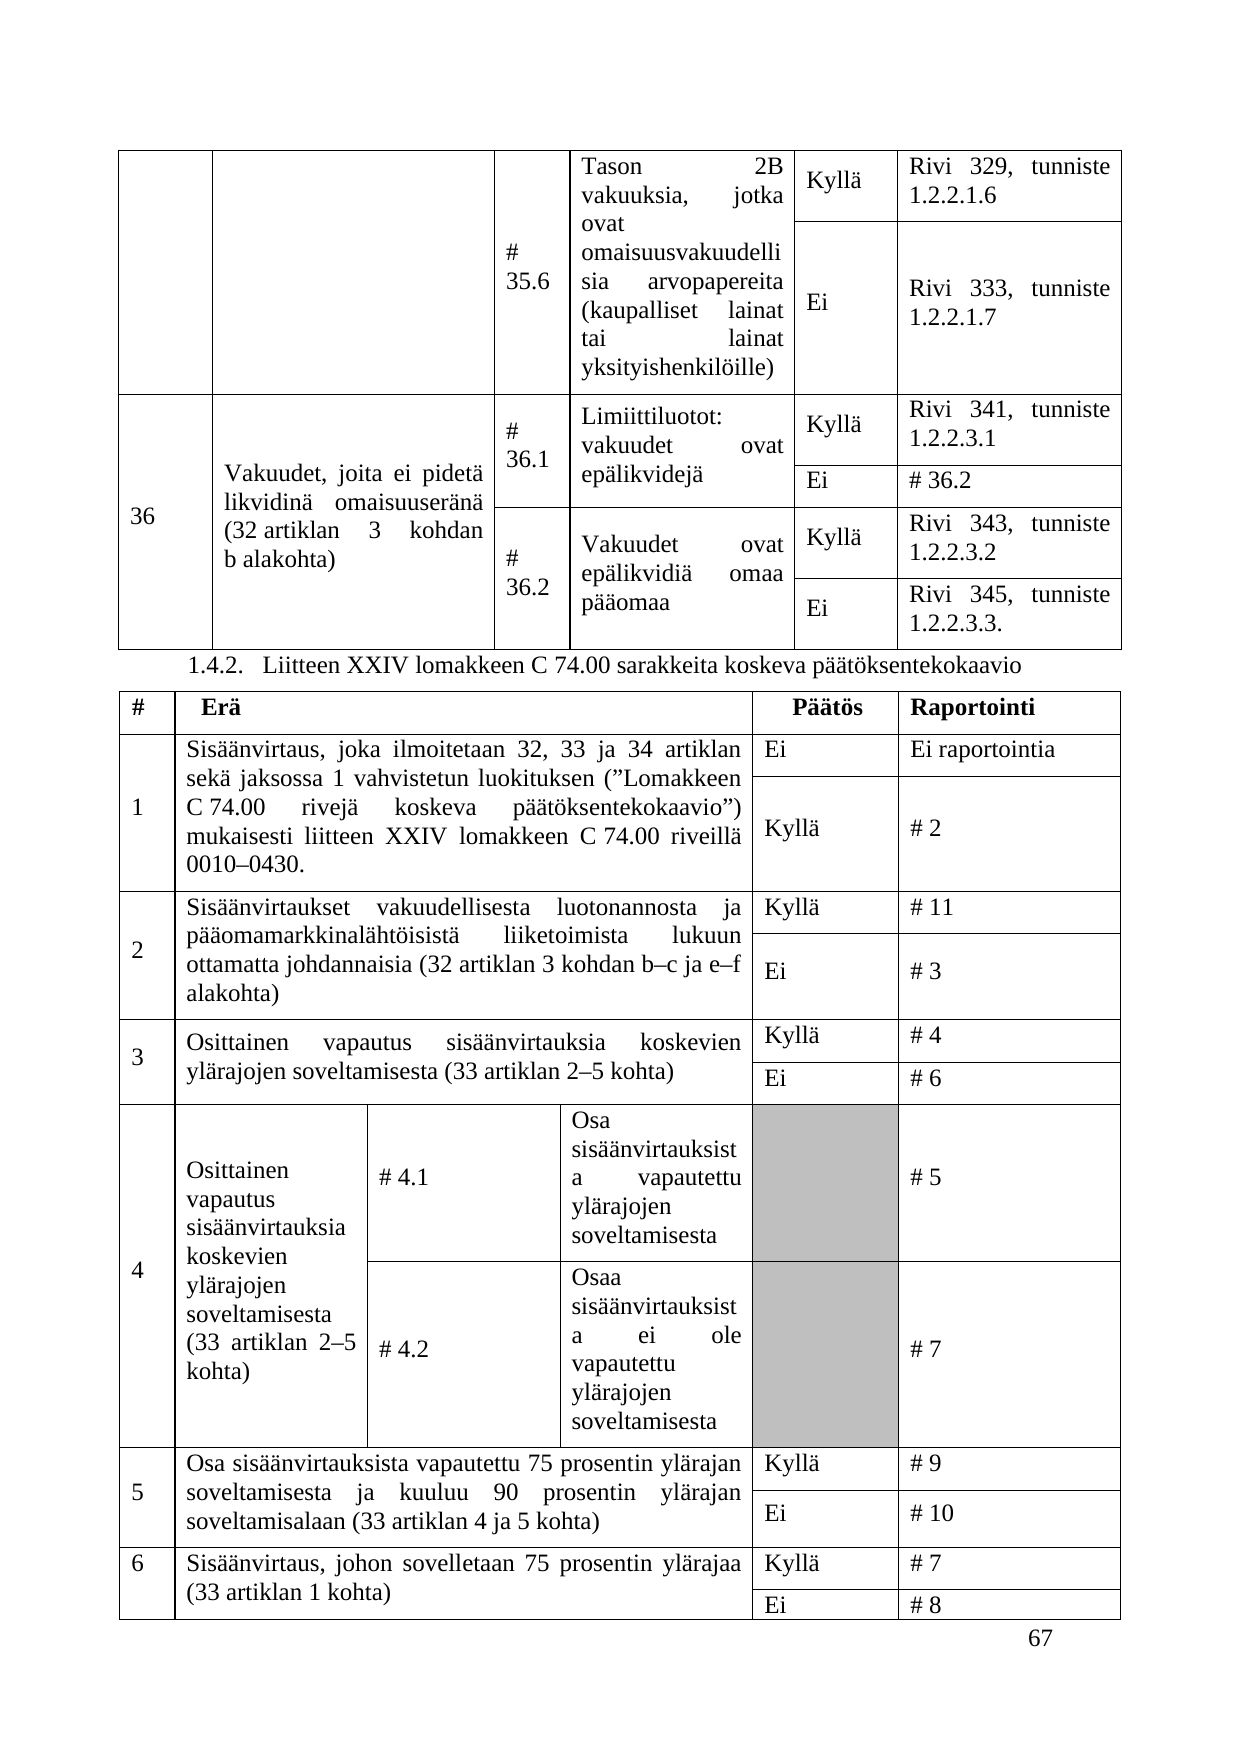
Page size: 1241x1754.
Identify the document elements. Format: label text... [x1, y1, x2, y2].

table_cell Osittainen vapautus sisäänvirtauksia koskevien ylärajojen soveltamisesta (33 artiklan 2–5 kohta) [176, 1105, 367, 1447]
table_cell # 36.2 [495, 508, 569, 649]
table_cell Vakuudet ovat epälikvidiä omaa pääomaa [571, 508, 794, 649]
table_cell # 6 [899, 1063, 1120, 1104]
table_cell # 9 [899, 1448, 1120, 1489]
table_header Erä [176, 692, 752, 733]
table_cell # 35.6 [495, 151, 569, 393]
table_cell # 5 [899, 1105, 1120, 1261]
table_cell # 8 [899, 1590, 1120, 1619]
table_cell # 4 [899, 1020, 1120, 1062]
table_cell Limiittiluotot: vakuudet ovat epälikvidejä [571, 395, 794, 507]
table_cell Rivi 333, tunniste 1.2.2.1.7 [898, 222, 1121, 393]
table_cell 2 [120, 892, 174, 1019]
table_cell # 4.1 [368, 1105, 560, 1261]
table_cell Rivi 343, tunniste 1.2.2.3.2 [898, 508, 1121, 578]
table_cell Tason 2B vakuuksia, jotka ovat omaisuusvakuudellisia arvopapereita (kaupalliset lainat tai lainat yksityishenkilöille) [571, 151, 794, 393]
table_cell 1 [120, 735, 174, 891]
table_cell 36 [119, 395, 212, 649]
table_cell Ei raportointia [899, 735, 1120, 776]
table_header Raportointi [899, 692, 1120, 733]
table_cell Ei [753, 1063, 898, 1104]
table_cell # 10 [899, 1491, 1120, 1547]
table_cell Ei [795, 466, 897, 507]
table_cell Kyllä [753, 777, 898, 891]
table_cell Kyllä [753, 1020, 898, 1062]
table_cell # 2 [899, 777, 1120, 891]
table_cell Rivi 329, tunniste 1.2.2.1.6 [898, 151, 1121, 221]
table_cell Ei [753, 1590, 898, 1619]
table_cell Sisäänvirtaukset vakuudellisesta luotonannosta ja pääomamarkkinalähtöisistä liiketoimista lukuun ottamatta johdannaisia (32 artiklan 3 kohdan b–c ja e–f alakohta) [176, 892, 752, 1019]
table_cell Kyllä [753, 1548, 898, 1589]
text 1.4.2. Liitteen XXIV lomakkeen C 74.00 sarakkeita koskeva päätöksentekokaavio [187, 650, 1053, 679]
table_cell Vakuudet, joita ei pidetä likvidinä omaisuuseränä (32 artiklan 3 kohdan b alakohta) [213, 395, 494, 649]
table_cell Kyllä [795, 395, 897, 464]
table_cell Osittainen vapautus sisäänvirtauksia koskevien ylärajojen soveltamisesta (33 artiklan 2–5 kohta) [176, 1020, 752, 1104]
table_cell # 7 [899, 1262, 1120, 1447]
table_cell Ei [753, 1491, 898, 1547]
table_cell Ei [753, 934, 898, 1019]
table_cell # 7 [899, 1548, 1120, 1589]
table_cell 5 [120, 1448, 174, 1547]
table_cell # 11 [899, 892, 1120, 933]
table_header # [120, 692, 174, 733]
table_cell Rivi 341, tunniste 1.2.2.3.1 [898, 395, 1121, 464]
table_cell Ei [795, 222, 897, 393]
table_cell Osa sisäänvirtauksista vapautettu ylärajojen soveltamisesta [561, 1105, 752, 1261]
table_cell Osa sisäänvirtauksista vapautettu 75 prosentin ylärajan soveltamisesta ja kuuluu 90 prosentin ylärajan soveltamisalaan (33 artiklan 4 ja 5 kohta) [176, 1448, 752, 1547]
table_cell # 36.1 [495, 395, 569, 507]
table_header Päätös [753, 692, 898, 733]
table_cell 3 [120, 1020, 174, 1104]
table_cell Kyllä [753, 892, 898, 933]
table_cell Sisäänvirtaus, joka ilmoitetaan 32, 33 ja 34 artiklan sekä jaksossa 1 vahvistetun luokituksen (”Lomakkeen C 74.00 rivejä koskeva päätöksentekokaavio”) mukaisesti liitteen XXIV lomakkeen C 74.00 riveillä 0010–0430. [176, 735, 752, 891]
table_cell Ei [795, 579, 897, 649]
table_cell 6 [120, 1548, 174, 1619]
table_cell Osaa sisäänvirtauksista ei ole vapautettu ylärajojen soveltamisesta [561, 1262, 752, 1447]
table_cell # 3 [899, 934, 1120, 1019]
table_cell 4 [120, 1105, 174, 1447]
table_cell # 36.2 [898, 466, 1121, 507]
table_cell # 4.2 [368, 1262, 560, 1447]
table_cell [753, 1262, 898, 1447]
table_cell Kyllä [795, 508, 897, 578]
table_cell Rivi 345, tunniste 1.2.2.3.3. [898, 579, 1121, 649]
table_cell Ei [753, 735, 898, 776]
table_cell [753, 1105, 898, 1261]
table_cell Kyllä [795, 151, 897, 221]
table_cell Kyllä [753, 1448, 898, 1489]
table_cell Sisäänvirtaus, johon sovelletaan 75 prosentin ylärajaa (33 artiklan 1 kohta) [176, 1548, 752, 1619]
